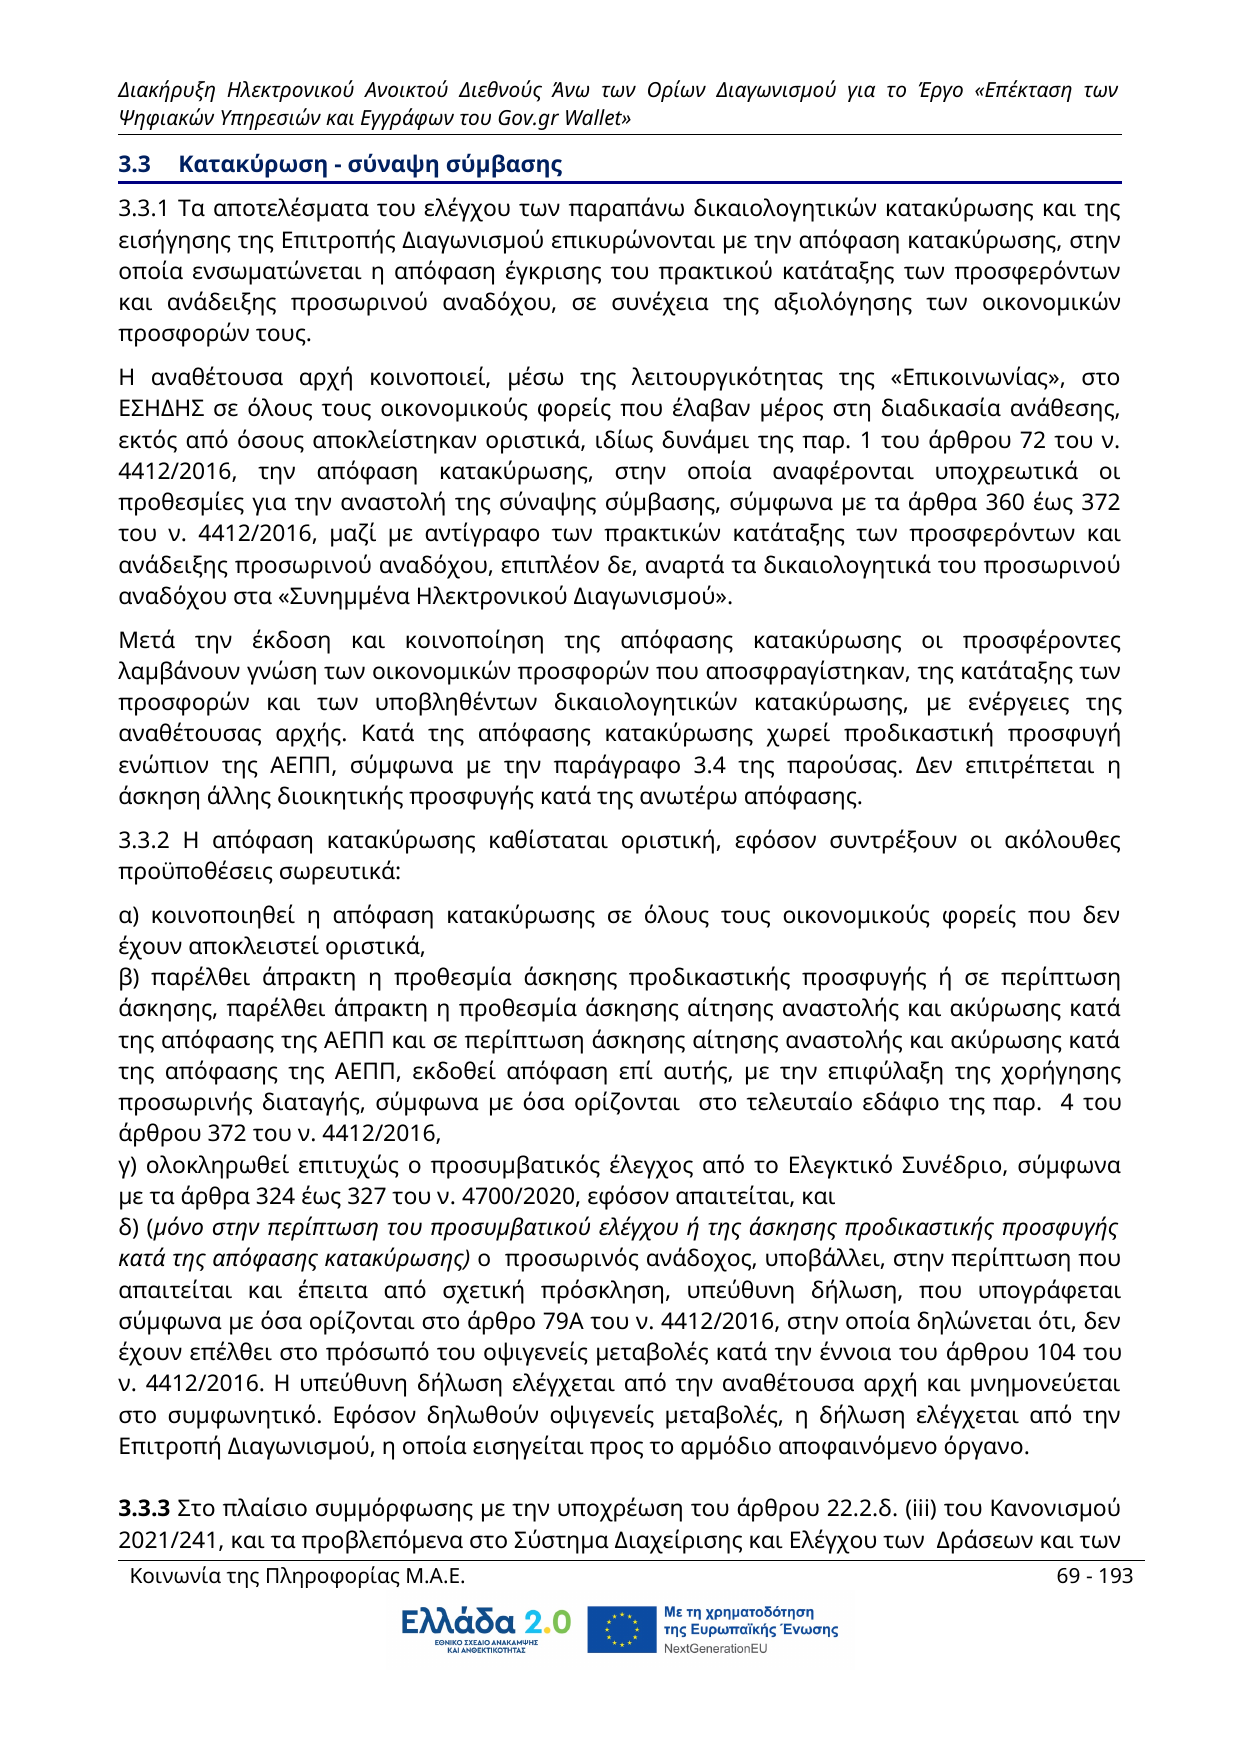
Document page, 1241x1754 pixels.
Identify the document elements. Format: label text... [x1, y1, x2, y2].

text 3.3.1 Τα αποτελέσματα του ελέγχου των παραπάνω δικαιολογητικών κατακύρωσης και της εισήγησης της Επιτροπής Διαγωνισμού επικυρώνονται με την απόφαση κατακύρωσης, στην οποία ενσωματώνεται η απόφαση έγκρισης του πρακτικού κατάταξης των προσφερόντων και ανάδειξης προσωρινού αναδόχου, σε συνέχεια της αξιολόγησης των οικονομικών προσφορών τους. [118, 192, 1122, 348]
text γ) ολοκληρωθεί επιτυχώς ο προσυμβατικός έλεγχος από το Ελεγκτικό Συνέδριο, σύμφωνα με τα άρθρα 324 έως 327 του ν. 4700/2020, εφόσον απαιτείται, και [118, 1148, 1122, 1211]
text 3.3.2 Η απόφαση κατακύρωσης καθίσταται οριστική, εφόσον συντρέξουν οι ακόλουθες προϋποθέσεις σωρευτικά: [118, 823, 1122, 886]
text β) παρέλθει άπρακτη η προθεσμία άσκησης προδικαστικής προσφυγής ή σε περίπτωση άσκησης, παρέλθει άπρακτη η προθεσμία άσκησης αίτησης αναστολής και ακύρωσης κατά της απόφασης της ΑΕΠΠ και σε περίπτωση άσκησης αίτησης αναστολής και ακύρωσης κατά της απόφασης της ΑΕΠΠ, εκδοθεί απόφαση επί αυτής, με την επιφύλαξη της χορήγησης προσωρινής διαταγής, σύμφωνα με όσα ορίζονται στο τελευταίο εδάφιο της παρ. 4 του άρθρου 372 του ν. 4412/2016, [118, 961, 1122, 1148]
text Μετά την έκδοση και κοινοποίηση της απόφασης κατακύρωσης οι προσφέροντες λαμβάνουν γνώση των οικονομικών προσφορών που αποσφραγίστηκαν, της κατάταξης των προσφορών και των υποβληθέντων δικαιολογητικών κατακύρωσης, με ενέργειες της αναθέτουσας αρχής. Κατά της απόφασης κατακύρωσης χωρεί προδικαστική προσφυγή ενώπιον της ΑΕΠΠ, σύμφωνα με την παράγραφο 3.4 της παρούσας. Δεν επιτρέπεται η άσκηση άλλης διοικητικής προσφυγής κατά της ανωτέρω απόφασης. [118, 623, 1122, 811]
subtitle Κατακύρωση - σύναψη σύμβασης [118, 147, 1122, 181]
text δ) (μόνο στην περίπτωση του προσυμβατικού ελέγχου ή της άσκησης προδικαστικής προσφυγής κατά της απόφασης κατακύρωσης) ο προσωρινός ανάδοχος, υποβάλλει, στην περίπτωση που απαιτείται και έπειτα από σχετική πρόσκληση, υπεύθυνη δήλωση, που υπογράφεται σύμφωνα με όσα ορίζονται στο άρθρο 79Α του ν. 4412/2016, στην οποία δηλώνεται ότι, δεν έχουν επέλθει στο πρόσωπό του οψιγενείς μεταβολές κατά την έννοια του άρθρου 104 του ν. 4412/2016. Η υπεύθυνη δήλωση ελέγχεται από την αναθέτουσα αρχή και μνημονεύεται στο συμφωνητικό. Εφόσον δηλωθούν οψιγενείς μεταβολές, η δήλωση ελέγχεται από την Επιτροπή Διαγωνισμού, η οποία εισηγείται προς το αρμόδιο αποφαινόμενο όργανο. [118, 1211, 1122, 1461]
picture [386, 1590, 855, 1670]
text α) κοινοποιηθεί η απόφαση κατακύρωσης σε όλους τους οικονομικούς φορείς που δεν έχουν αποκλειστεί οριστικά, [118, 898, 1122, 961]
text Η αναθέτουσα αρχή κοινοποιεί, μέσω της λειτουργικότητας της «Επικοινωνίας», στο ΕΣΗΔΗΣ σε όλους τους οικονομικούς φορείς που έλαβαν μέρος στη διαδικασία ανάθεσης, εκτός από όσους αποκλείστηκαν οριστικά, ιδίως δυνάμει της παρ. 1 του άρθρου 72 του ν. 4412/2016, την απόφαση κατακύρωσης, στην οποία αναφέρονται υποχρεωτικά οι προθεσμίες για την αναστολή της σύναψης σύμβασης, σύμφωνα με τα άρθρα 360 έως 372 του ν. 4412/2016, μαζί με αντίγραφο των πρακτικών κατάταξης των προσφερόντων και ανάδειξης προσωρινού αναδόχου, επιπλέον δε, αναρτά τα δικαιολογητικά του προσωρινού αναδόχου στα «Συνημμένα Ηλεκτρονικού Διαγωνισμού». [118, 361, 1122, 611]
